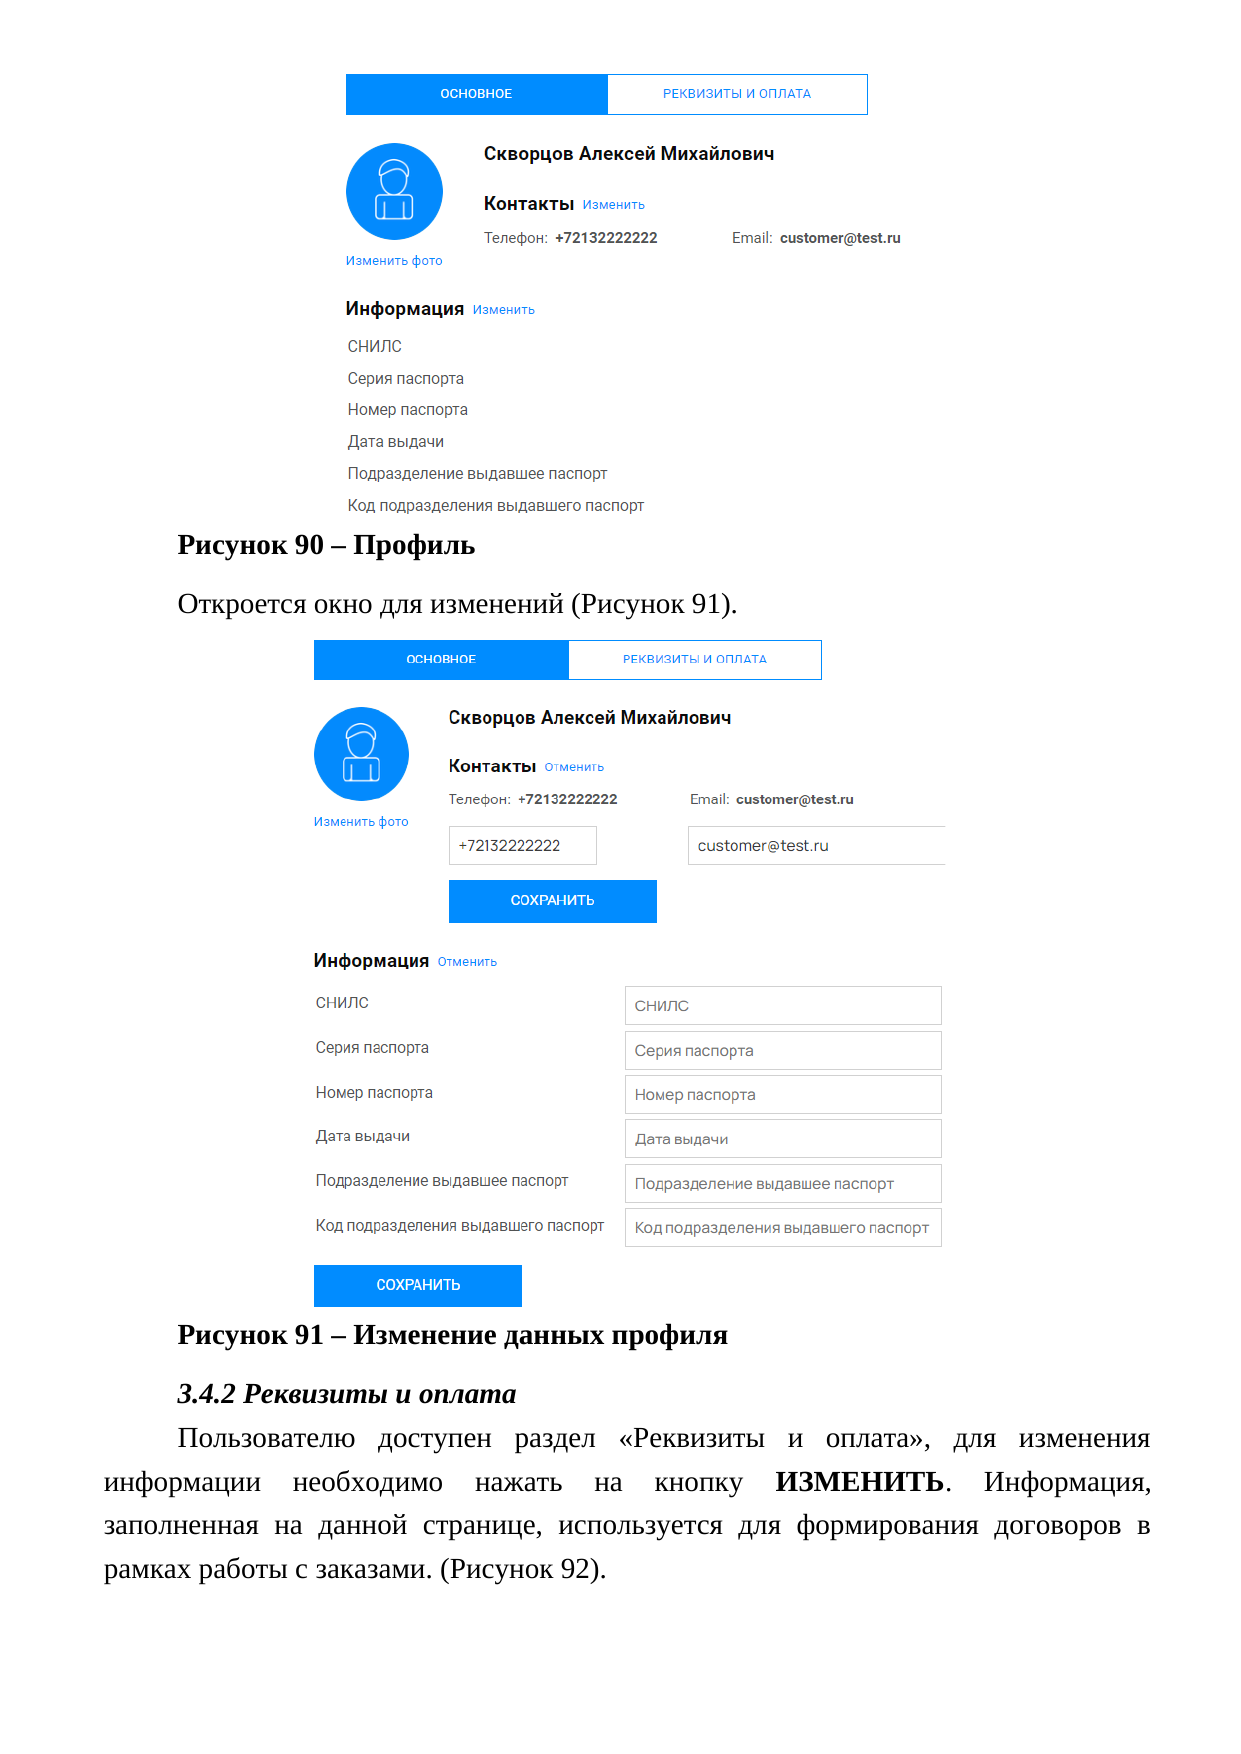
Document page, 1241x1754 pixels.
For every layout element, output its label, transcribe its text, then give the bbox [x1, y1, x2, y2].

text Рисунок 91 – Изменение данных профиля [103, 1317, 1152, 1351]
text Откроется окно для изменений (Рисунок 91). [103, 586, 1152, 619]
text Пользователю доступен раздел «Реквизиты и оплата», для изменения информации необходимо нажать на кнопку ИЗМЕНИТЬ. Информация, заполненная на данной странице, используется для формирования договоров в рамках работы с заказами. (Рисунок 92). [103, 1420, 1152, 1584]
text 3.4.2 Реквизиты и оплата [103, 1377, 1152, 1410]
picture [309, 629, 946, 1309]
text Рисунок 90 – Профиль [103, 527, 1152, 560]
picture [342, 59, 913, 519]
